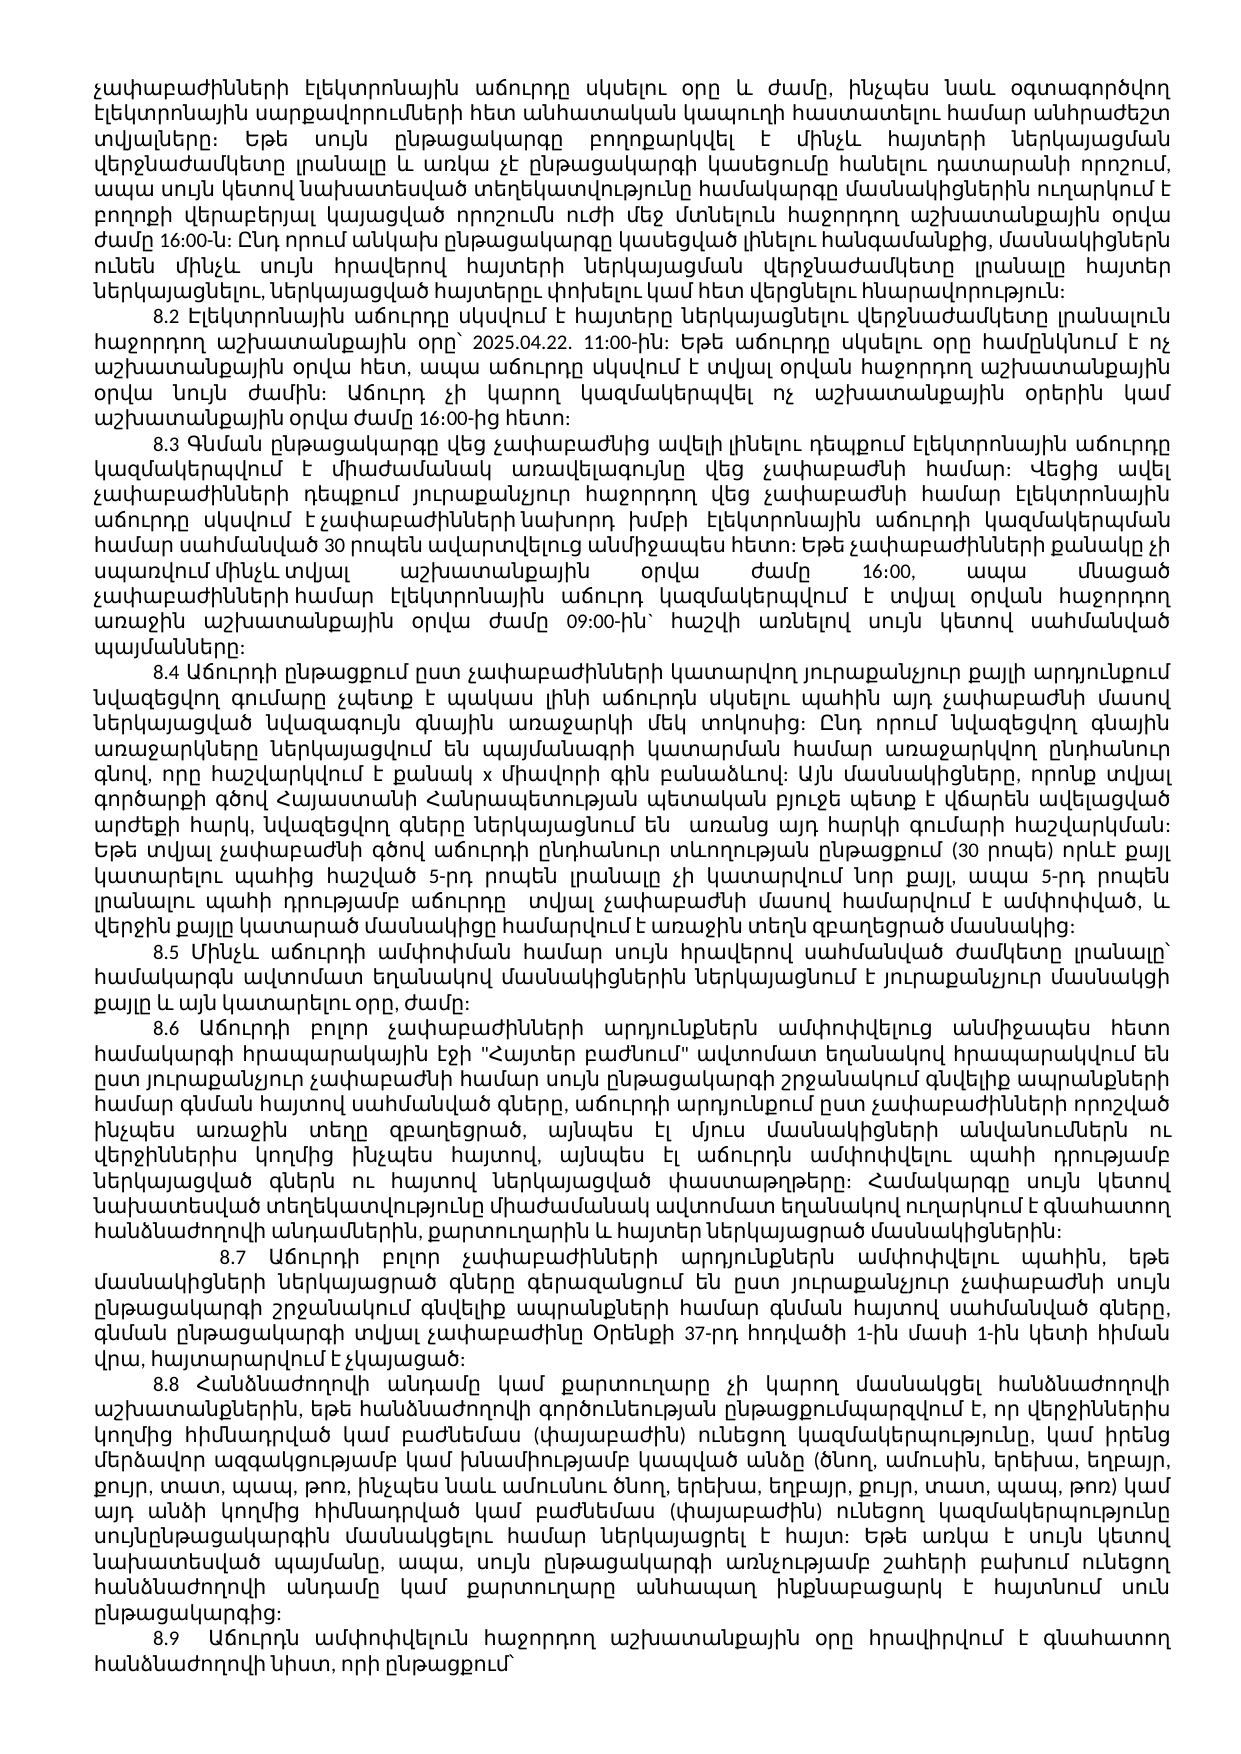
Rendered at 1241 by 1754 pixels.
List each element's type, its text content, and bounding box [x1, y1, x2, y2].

text 8.2 Էլեկտրոնային աճուրդը սկսվում է հայտերը ներկայացնելու վերջնաժամկետը լրանալուն հաջորդող աշխատանքային օրը՝ 2025.04.22. 11:00 -ին: Եթե աճուրդը սկսելու օրը համընկնում է ոչ աշխատանքային օրվա հետ, ապա աճուրդը սկսվում է տվյալ օրվան հաջորդող աշխատանքային օրվա նույն ժամին: Աճուրդ չի կարող կազմակերպվել ոչ աշխատանքային օրերին կամ աշխատանքային օրվա ժամը 16։00-ից հետո: [94, 304, 1171, 431]
text 8.9 Աճուրդն ամփոփվելուն հաջորդող աշխատանքային օրը հրավիրվում է գնահատող հանձնաժողովի նիստ, որի ընթացքում՝ [94, 1625, 1171, 1676]
text 8.6 Աճուրդի բոլոր չափաբաժինների արդյունքներն ամփոփվելուց անմիջապես հետո համակարգի հրապարակային էջի "Հայտեր բաժնում" ավտոմատ եղանակով հրապարակվում են ըստ յուրաքանչյուր չափաբաժնի համար սույն ընթացակարգի շրջանակում գնվելիք ապրանքների համար գնման հայտով սահմանված գները, աճուրդի արդյունքում ըստ չափաբաժինների որոշված ինչպես առաջին տեղը զբաղեցրած, այնպես էլ մյուս մասնակիցների անվանումներն ու վերջիններիս կողմից ինչպես հայտով, այնպես էլ աճուրդն ամփոփվելու պահի դրությամբ ներկայացված գներն ու հայտով ներկայացված փաստաթղթերը: Համակարգը սույն կետով նախատեսված տեղեկատվությունը միաժամանակ ավտոմատ եղանակով ուղարկում է գնահատող հանձնաժողովի անդամներին, քարտուղարին և հայտեր ներկայացրած մասնակիցներին: [94, 1015, 1171, 1244]
text 8.5 Մինչև աճուրդի ամփոփման համար սույն հրավերով սահմանված ժամկետը լրանալը՝ համակարգն ավտոմատ եղանակով մասնակիցներին ներկայացնում է յուրաքանչյուր մասնակցի քայլը և այն կատարելու օրը, ժամը: [94, 939, 1171, 1015]
text 8.3 Գնման ընթացակարգը վեց չափաբաժնից ավելի լինելու դեպքում էլեկտրոնային աճուրդը կազմակերպվում է միաժամանակ առավելագույնը վեց չափաբաժնի համար: Վեցից ավել չափաբաժինների դեպքում յուրաքանչյուր հաջորդող վեց չափաբաժնի համար էլեկտրոնային աճուրդը սկսվում է չափաբաժինների նախորդ խմբի էլեկտրոնային աճուրդի կազմակերպման համար սահմանված 30 րոպեն ավարտվելուց անմիջապես հետո: Եթե չափաբաժինների քանակը չի սպառվում մինչև տվյալ աշխատանքային օրվա ժամը 16։00, ապա մնացած չափաբաժինների համար էլեկտրոնային աճուրդ կազմակերպվում է տվյալ օրվան հաջորդող առաջին աշխատանքային օրվա ժամը 09:00-ին` հաշվի առնելով սույն կետով սահմանված պայմանները: [94, 431, 1171, 659]
text 8.4 Աճուրդի ընթացքում ըստ չափաբաժինների կատարվող յուրաքանչյուր քայլի արդյունքում նվազեցվող գումարը չպետք է պակաս լինի աճուրդն սկսելու պահին այդ չափաբաժնի մասով ներկայացված նվազագույն գնային առաջարկի մեկ տոկոսից: Ընդ որում նվազեցվող գնային առաջարկները ներկայացվում են պայմանագրի կատարման համար առաջարկվող ընդհանուր գնով, որը հաշվարկվում է քանակ x միավորի գին բանաձևով: Այն մասնակիցները, որոնք տվյալ գործարքի գծով Հայաստանի Հանրապետության պետական բյուջե պետք է վճարեն ավելացված արժեքի հարկ, նվազեցվող գները ներկայացնում են առանց այդ հարկի գումարի հաշվարկման: Եթե տվյալ չափաբաժնի գծով աճուրդի ընդհանուր տևողության ընթացքում (30 րոպե) որևէ քայլ կատարելու պահից հաշված 5-րդ րոպեն լրանալը չի կատարվում նոր քայլ, ապա 5-րդ րոպեն լրանալու պահի դրությամբ աճուրդը տվյալ չափաբաժնի մասով համարվում է ամփոփված, և վերջին քայլը կատարած մասնակիցը համարվում է առաջին տեղն զբաղեցրած մասնակից: [94, 659, 1171, 939]
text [94, 75, 1171, 304]
text 8.7 Աճուրդի բոլոր չափաբաժինների արդյունքներն ամփոփվելու պահին, եթե մասնակիցների ներկայացրած գները գերազանցում են ըստ յուրաքանչյուր չափաբաժնի սույն ընթացակարգի շրջանակում գնվելիք ապրանքների համար գնման հայտով սահմանված գները, գնման ընթացակարգի տվյալ չափաբաժինը Օրենքի 37-րդ հոդվածի 1-ին մասի 1-ին կետի հիման վրա, հայտարարվում է չկայացած: [94, 1244, 1171, 1371]
text 8.8 Հանձնաժողովի անդամը կամ քարտուղարը չի կարող մասնակցել հանձնաժողովի աշխատանքներին, եթե հանձնաժողովի գործունեության ընթացքումպարզվում է, որ վերջիններիս կողմից հիմնադրված կամ բաժնեմաս (փայաբաժին) ունեցող կազմակերպությունը, կամ իրենց մերձավոր ազգակցությամբ կամ խնամիությամբ կապված անձը (ծնող, ամուսին, երեխա, եղբայր, քույր, տատ, պապ, թոռ, ինչպես նաև ամուսնու ծնող, երեխա, եղբայր, քույր, տատ, պապ, թոռ) կամ այդ անձի կողմից հիմնադրված կամ բաժնեմաս (փայաբաժին) ունեցող կազմակերպությունը սույնընթացակարգին մասնակցելու համար ներկայացրել է հայտ: Եթե առկա է սույն կետով նախատեսված պայմանը, ապա, սույն ընթացակարգի առնչությամբ շահերի բախում ունեցող հանձնաժողովի անդամը կամ քարտուղարը անհապաղ ինքնաբացարկ է հայտնում սուն ընթացակարգից: [94, 1371, 1171, 1625]
